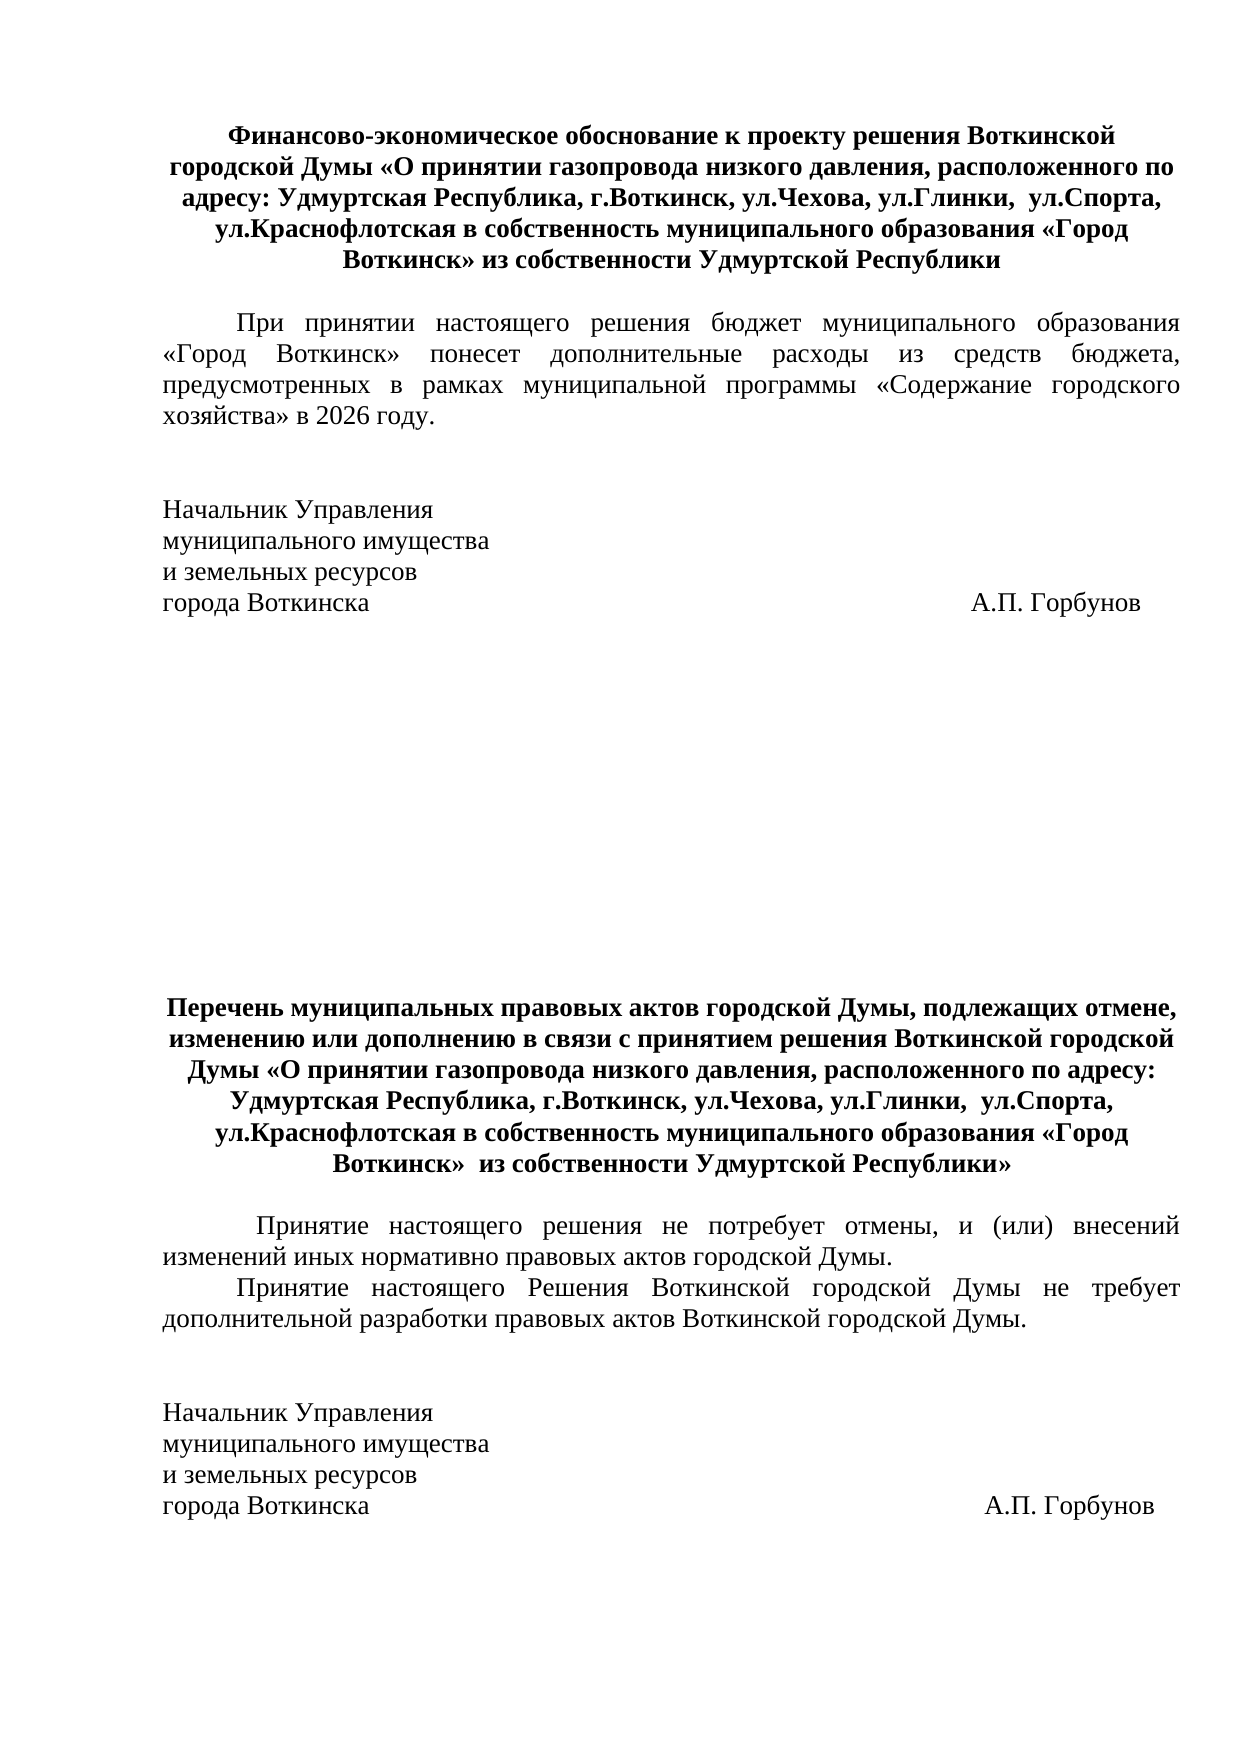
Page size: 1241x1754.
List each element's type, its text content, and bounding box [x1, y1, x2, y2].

text Начальник Управления [162, 1396, 1181, 1427]
text Принятие настоящего Решения Воткинской городской Думы не требует дополнительной разработки правовых актов Воткинской городской Думы. [162, 1271, 1181, 1334]
text города Воткинска А.П. Горбунов [162, 1489, 1181, 1521]
text Перечень муниципальных правовых актов городской Думы, подлежащих отмене, изменению или дополнению в связи с принятием решения Воткинской городской Думы «О принятии газопровода низкого давления, расположенного по адресу: Удмуртская Республика, г.Воткинск, ул.Чехова, ул.Глинки, ул.Спорта, ул.Краснофлотская в собственность муниципального образования «Город Воткинск» из собственности Удмуртской Республики» [162, 991, 1181, 1178]
text и земельных ресурсов [162, 555, 1181, 586]
text При принятии настоящего решения бюджет муниципального образования «Город Воткинск» понесет дополнительные расходы из средств бюджета, предусмотренных в рамках муниципальной программы «Содержание городского хозяйства» в 2026 году. [162, 306, 1181, 430]
text Принятие настоящего решения не потребует отмены, и (или) внесений изменений иных нормативно правовых актов городской Думы. [162, 1209, 1181, 1271]
text Начальник Управления [162, 493, 1181, 524]
text города Воткинска А.П. Горбунов [162, 586, 1181, 617]
text муниципального имущества [162, 1427, 1181, 1458]
text муниципального имущества [162, 524, 1181, 555]
text Финансово-экономическое обоснование к проекту решения Воткинской городской Думы «О принятии газопровода низкого давления, расположенного по адресу: Удмуртская Республика, г.Воткинск, ул.Чехова, ул.Глинки, ул.Спорта, ул.Краснофлотская в собственность муниципального образования «Город Воткинск» из собственности Удмуртской Республики [162, 119, 1181, 275]
text и земельных ресурсов [162, 1458, 1181, 1489]
